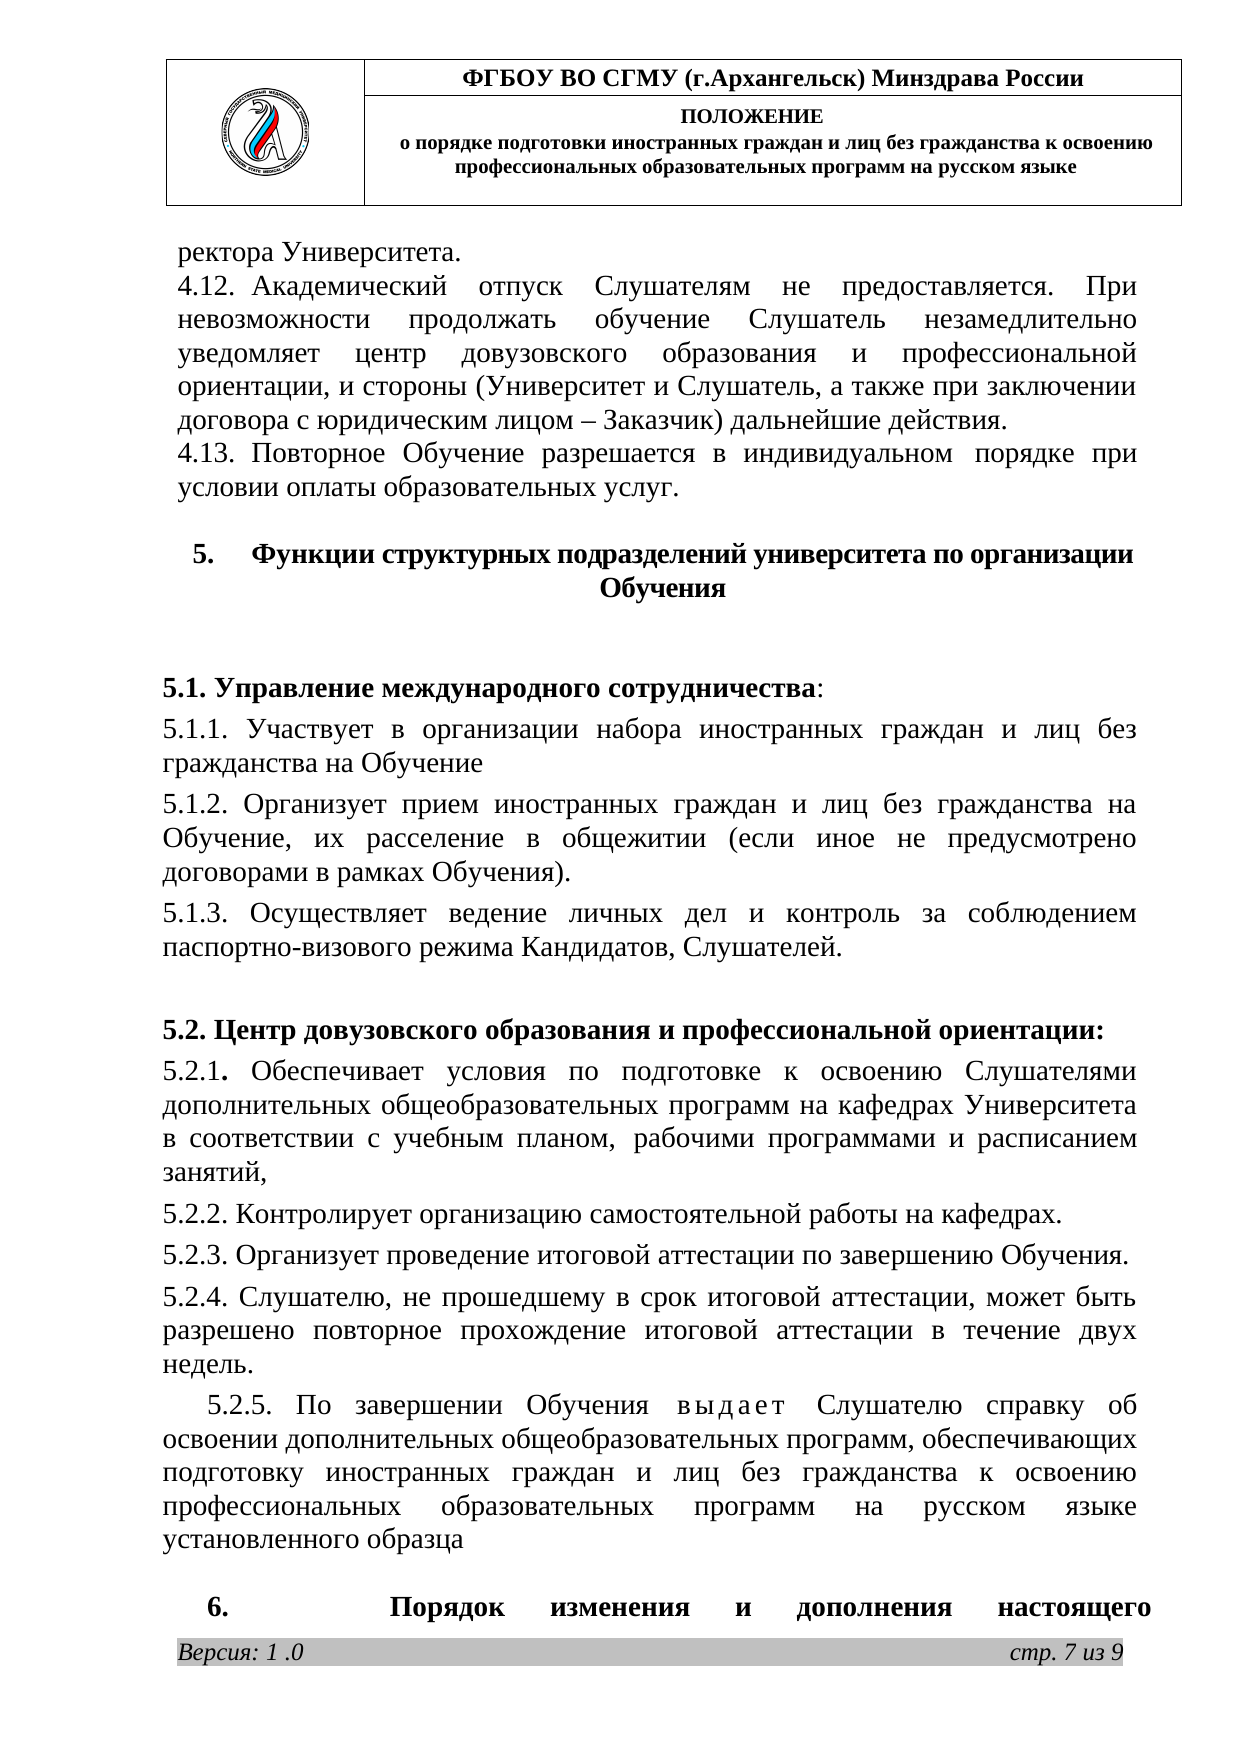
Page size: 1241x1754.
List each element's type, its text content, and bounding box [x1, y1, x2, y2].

text 5.1.2. Организует прием иностранных граждан и лиц без гражданства на Обучение, их расселение в общежитии (если иное не предусмотрено договорами в рамках Обучения). [162, 787, 1138, 887]
text 5.1.1. Участвует в организации набора иностранных граждан и лиц без гражданства на Обучение [162, 712, 1138, 779]
text 5.1. Управление международного сотрудничества: [162, 670, 1138, 703]
picture [221, 88, 309, 176]
text 5.1.3. Осуществляет ведение личных дел и контроль за соблюдением паспортно-визового режима Кандидатов, Слушателей. [162, 895, 1138, 962]
list Повторное Обучение разрешается в индивидуальном порядке при условии оплаты образовательных услуг. [177, 436, 1137, 503]
list Порядок изменения и дополнения настоящего Положения [162, 1589, 1152, 1623]
text 5.2.2. Контролирует организацию самостоятельной работы на кафедрах. [162, 1196, 1138, 1229]
text 5.2.5. По завершении Обучения выдает Слушателю справку об освоении дополнительных общеобразовательных программ, обеспечивающих подготовку иностранных граждан и лиц без гражданства к освоению профессиональных образовательных программ на русском языке установленного образца [162, 1387, 1138, 1555]
text 5.2.1. Обеспечивает условия по подготовке к освоению Слушателями дополнительных общеобразовательных программ на кафедрах Университета в соответствии с учебным планом, рабочими программами и расписанием занятий, [162, 1053, 1138, 1188]
text 5.2.4. Слушателю, не прошедшему в срок итоговой аттестации, может быть разрешено повторное прохождение итоговой аттестации в течение двух недель. [162, 1279, 1138, 1379]
text 5.2. Центр довузовского образования и профессиональной ориентации: [162, 1012, 1138, 1046]
list Функции структурных подразделений университета по организации Обучения [192, 536, 1134, 603]
list Академический отпуск Слушателям не предоставляется. При невозможности продолжать обучение Слушатель незамедлительно уведомляет центр довузовского образования и профессиональной ориентации, и стороны (Университет и Слушатель, а также при заключении договора с юридическим лицом – Заказчик) дальнейшие действия. [177, 268, 1138, 436]
text 5.2.3. Организует проведение итоговой аттестации по завершению Обучения. [162, 1237, 1138, 1271]
